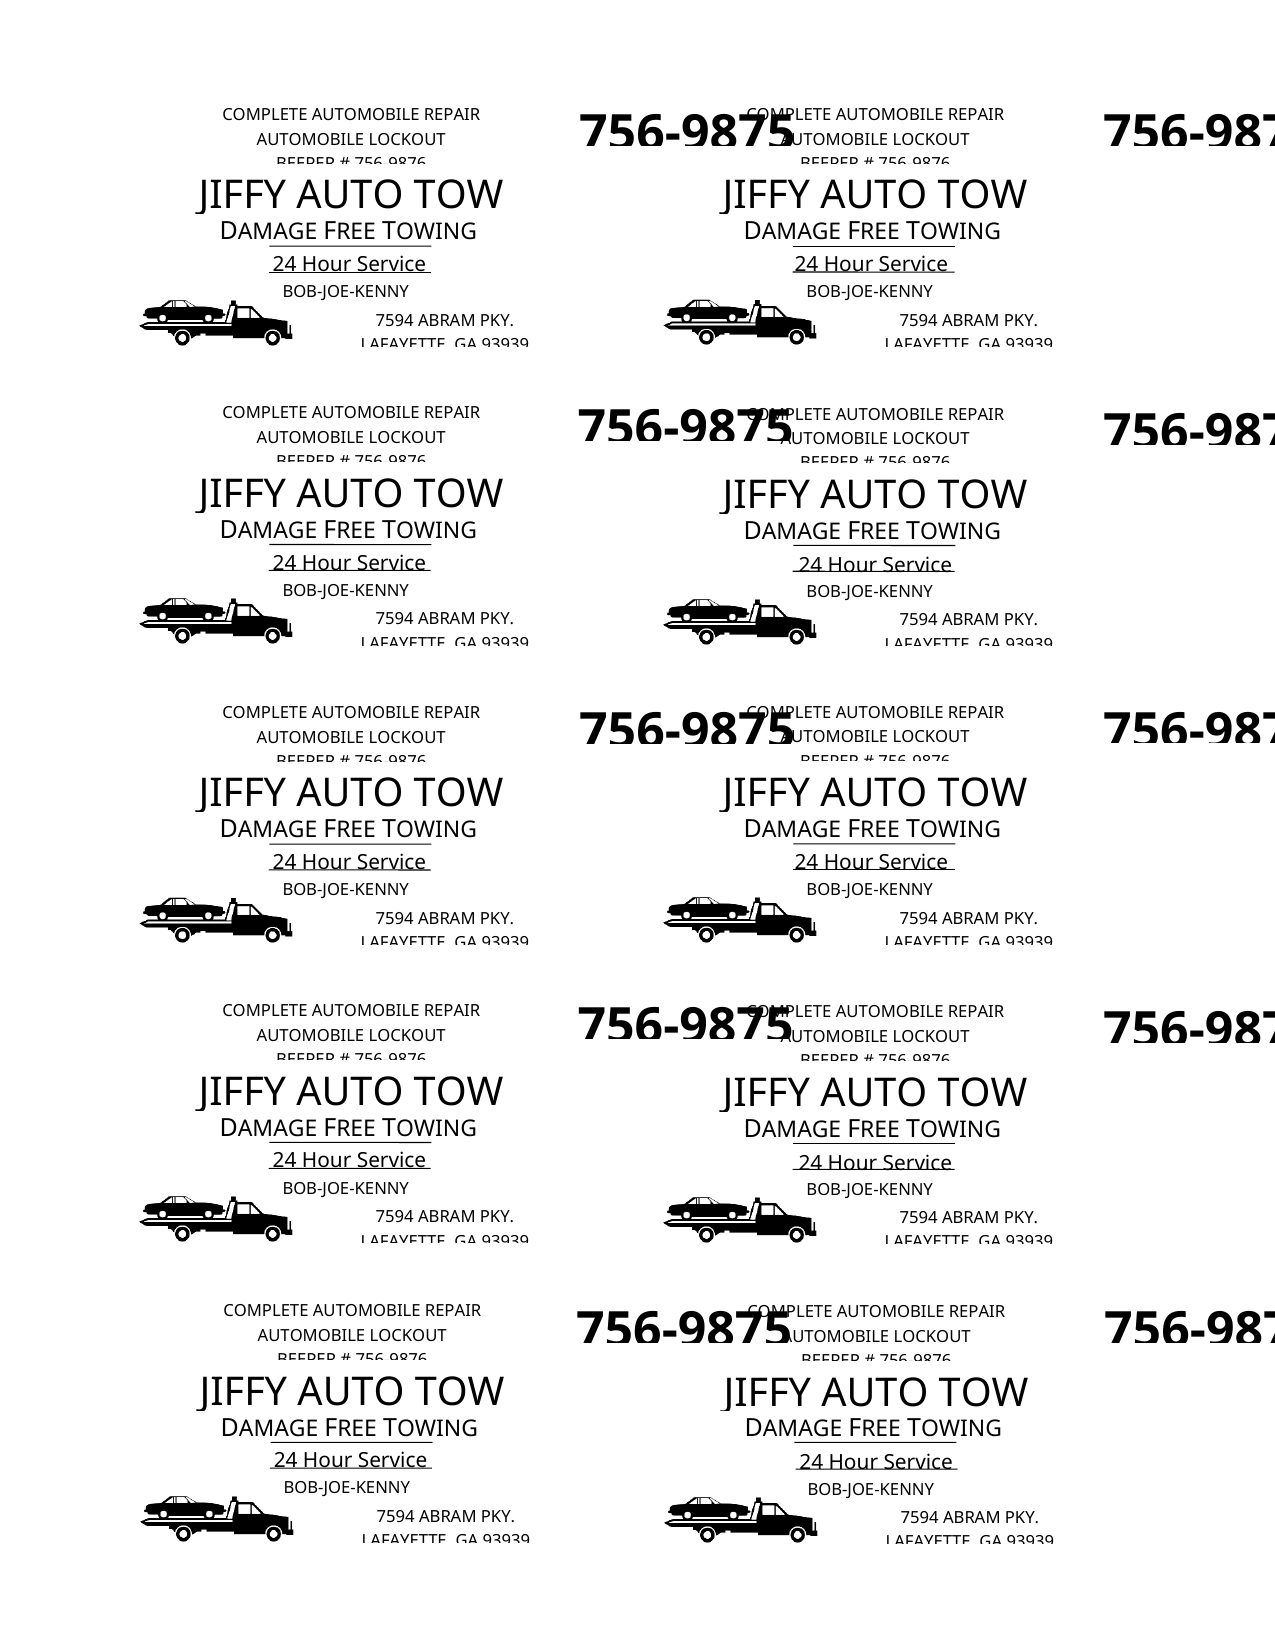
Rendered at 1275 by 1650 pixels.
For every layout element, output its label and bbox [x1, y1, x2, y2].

picture [657, 1186, 823, 1249]
picture [133, 887, 299, 949]
picture [133, 289, 299, 352]
picture [658, 1486, 824, 1549]
picture [134, 1485, 300, 1548]
picture [657, 289, 823, 351]
picture [657, 887, 823, 949]
picture [133, 1185, 299, 1248]
picture [133, 587, 299, 650]
picture [657, 588, 823, 651]
